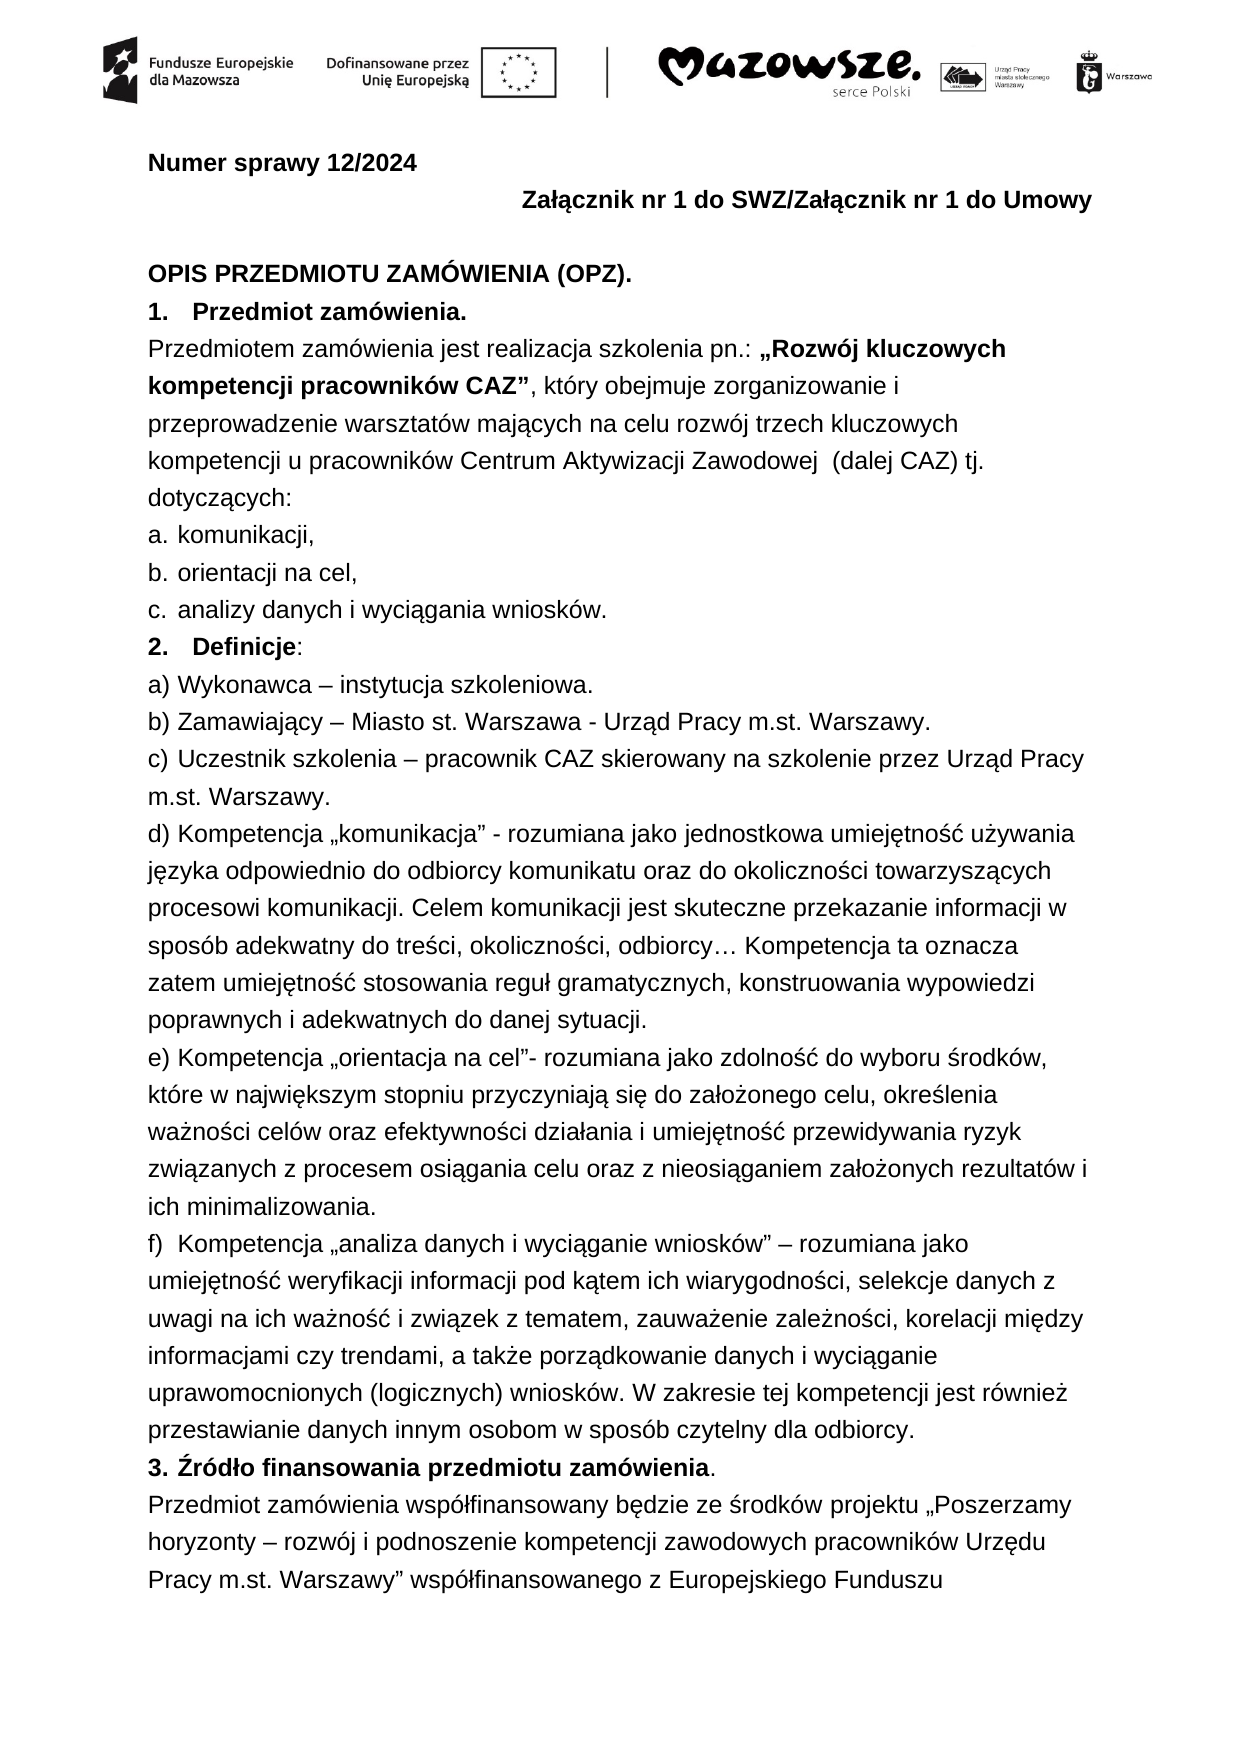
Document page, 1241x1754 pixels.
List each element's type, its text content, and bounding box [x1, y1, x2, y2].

list Kompetencja „orientacja na cel”- rozumiana jako zdolność do wyboru środków, które w największym stopniu przyczyniają się do założonego celu, określenia ważności celów oraz efektywności działania i umiejętność przewidywania ryzyk związanych z procesem osiągania celu oraz z nieosiąganiem założonych rezultatów i ich minimalizowania. [148, 1043, 1093, 1221]
list orientacji na cel, [148, 558, 1093, 587]
list Przedmiot zamówienia. [148, 297, 1093, 326]
list Wykonawca – instytucja szkoleniowa. [148, 670, 1093, 698]
picture [103, 35, 1152, 109]
list komunikacji, [148, 521, 1093, 549]
list Źródło finansowania przedmiotu zamówienia. [148, 1453, 1093, 1482]
list Definicje: [148, 632, 1093, 661]
list analizy danych i wyciągania wniosków. [148, 595, 1093, 624]
text Numer sprawy 12/2024 [148, 148, 1093, 176]
text Załącznik nr 1 do SWZ/Załącznik nr 1 do Umowy [148, 185, 1093, 214]
list Zamawiający – Miasto st. Warszawa - Urząd Pracy m.st. Warszawy. [148, 707, 1093, 736]
text Przedmiotem zamówienia jest realizacja szkolenia pn.: „Rozwój kluczowych kompetencji pracowników CAZ”, który obejmuje zorganizowanie i przeprowadzenie warsztatów mających na celu rozwój trzech kluczowych kompetencji u pracowników Centrum Aktywizacji Zawodowej (dalej CAZ) tj. dotyczących: [148, 334, 1093, 512]
list Kompetencja „komunikacja” - rozumiana jako jednostkowa umiejętność używania języka odpowiednio do odbiorcy komunikatu oraz do okoliczności towarzyszących procesowi komunikacji. Celem komunikacji jest skuteczne przekazanie informacji w sposób adekwatny do treści, okoliczności, odbiorcy… Kompetencja ta oznacza zatem umiejętność stosowania reguł gramatycznych, konstruowania wypowiedzi poprawnych i adekwatnych do danej sytuacji. [148, 819, 1093, 1034]
list Uczestnik szkolenia – pracownik CAZ skierowany na szkolenie przez Urząd Pracy m.st. Warszawy. [148, 744, 1093, 810]
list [148, 1490, 1093, 1593]
text OPIS PRZEDMIOTU ZAMÓWIENIA (OPZ). [148, 259, 1093, 288]
list Kompetencja „analiza danych i wyciąganie wniosków” – rozumiana jako umiejętność weryfikacji informacji pod kątem ich wiarygodności, selekcje danych z uwagi na ich ważność i związek z tematem, zauważenie zależności, korelacji między informacjami czy trendami, a także porządkowanie danych i wyciąganie uprawomocnionych (logicznych) wniosków. W zakresie tej kompetencji jest również przestawianie danych innym osobom w sposób czytelny dla odbiorcy. [148, 1229, 1093, 1444]
